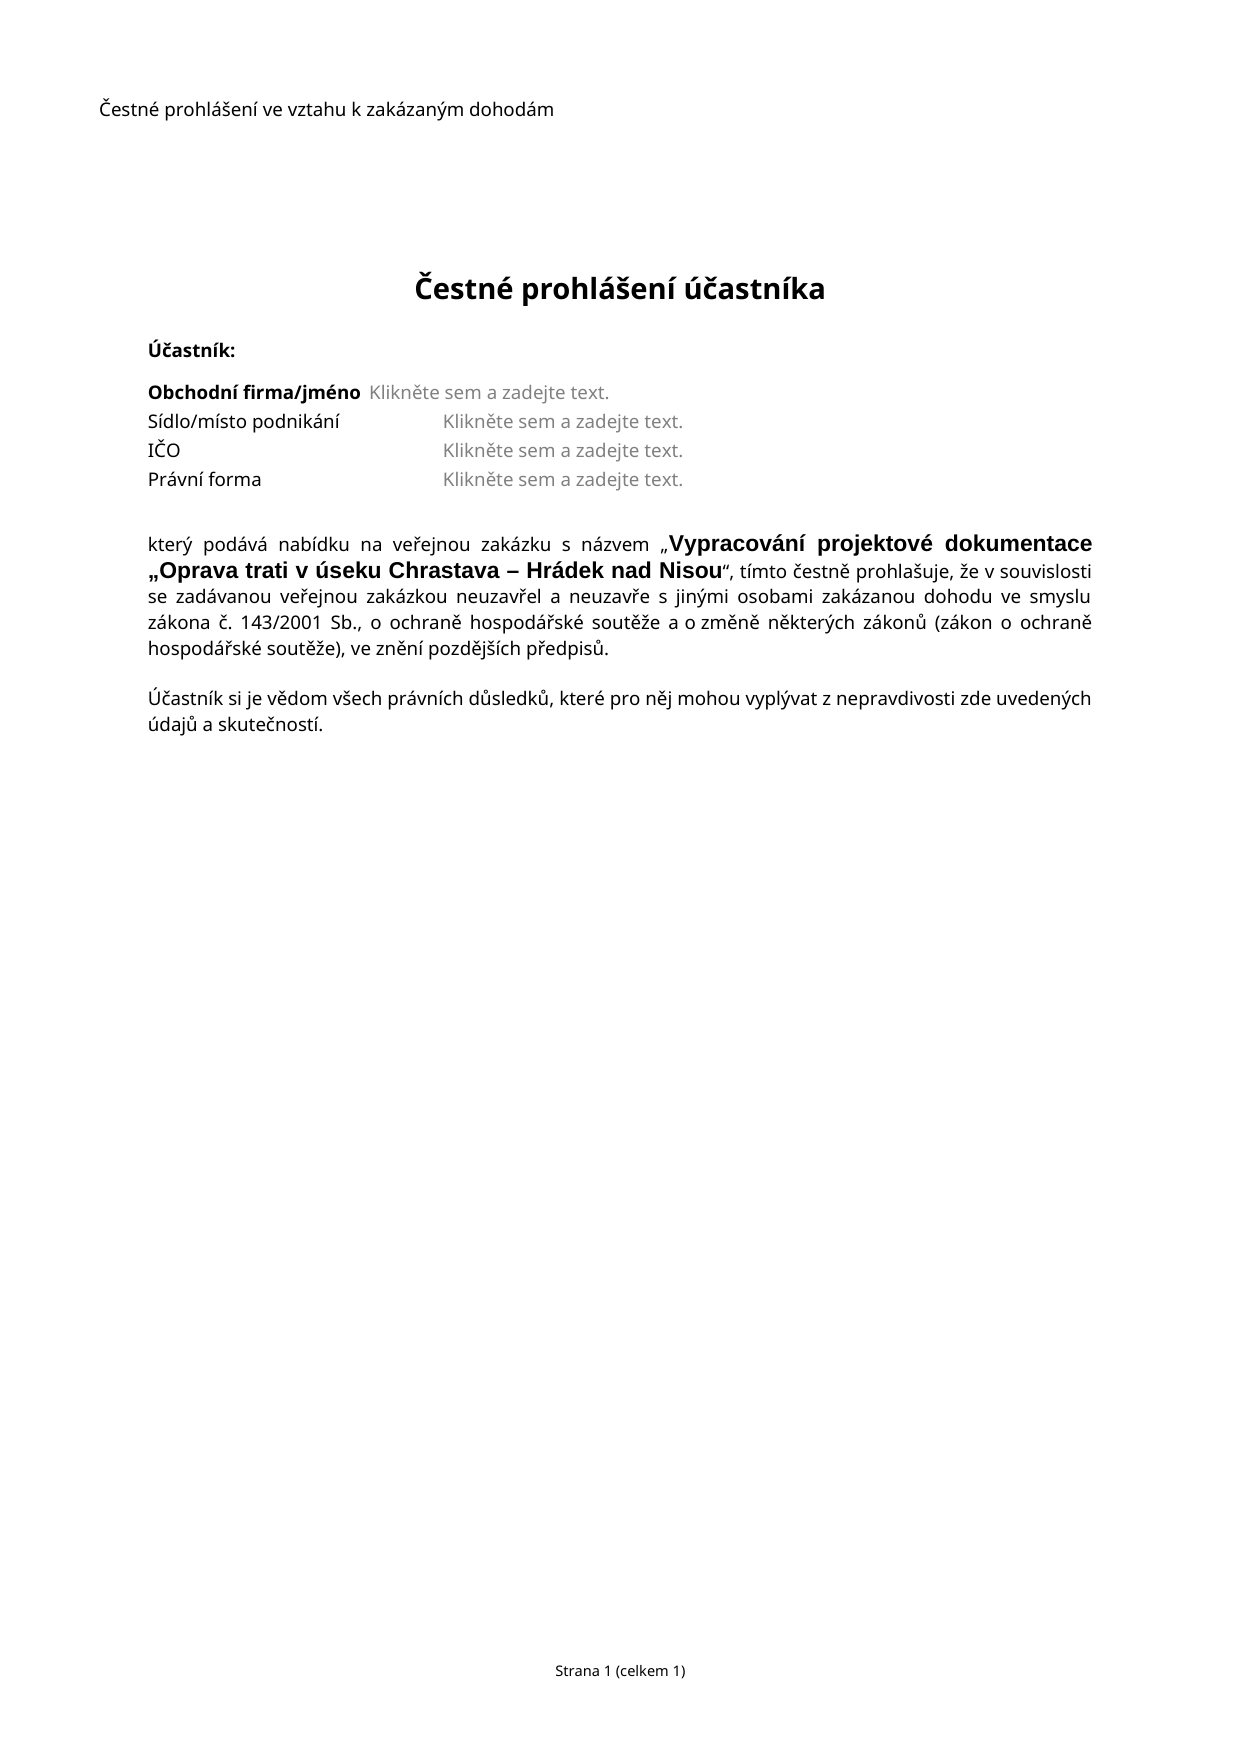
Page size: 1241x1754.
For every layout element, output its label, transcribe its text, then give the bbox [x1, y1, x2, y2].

text Účastník si je vědom všech právních důsledků, které pro něj mohou vyplývat z nepravdivosti zde uvedených údajů a skutečností. [148, 685, 1093, 736]
text který podává nabídku na veřejnou zakázku s názvem „Vypracování projektové dokumentace „Oprava trati v úseku Chrastava – Hrádek nad Nisou“, tímto čestně prohlašuje, že v souvislosti se zadávanou veřejnou zakázkou neuzavřel a neuzavře s jinými osobami zakázanou dohodu ve smyslu zákona č. 143/2001 Sb., o ochraně hospodářské soutěže a o změně některých zákonů (zákon o ochraně hospodářské soutěže), ve znění pozdějších předpisů. [148, 530, 1093, 660]
title Čestné prohlášení účastníka [148, 268, 1093, 308]
text Obchodní firma/jméno [148, 376, 1093, 405]
text IČO [148, 434, 1093, 463]
text Sídlo/místo podnikání [148, 405, 1093, 434]
text Účastník: [148, 333, 1093, 364]
text Právní forma [148, 463, 1093, 492]
